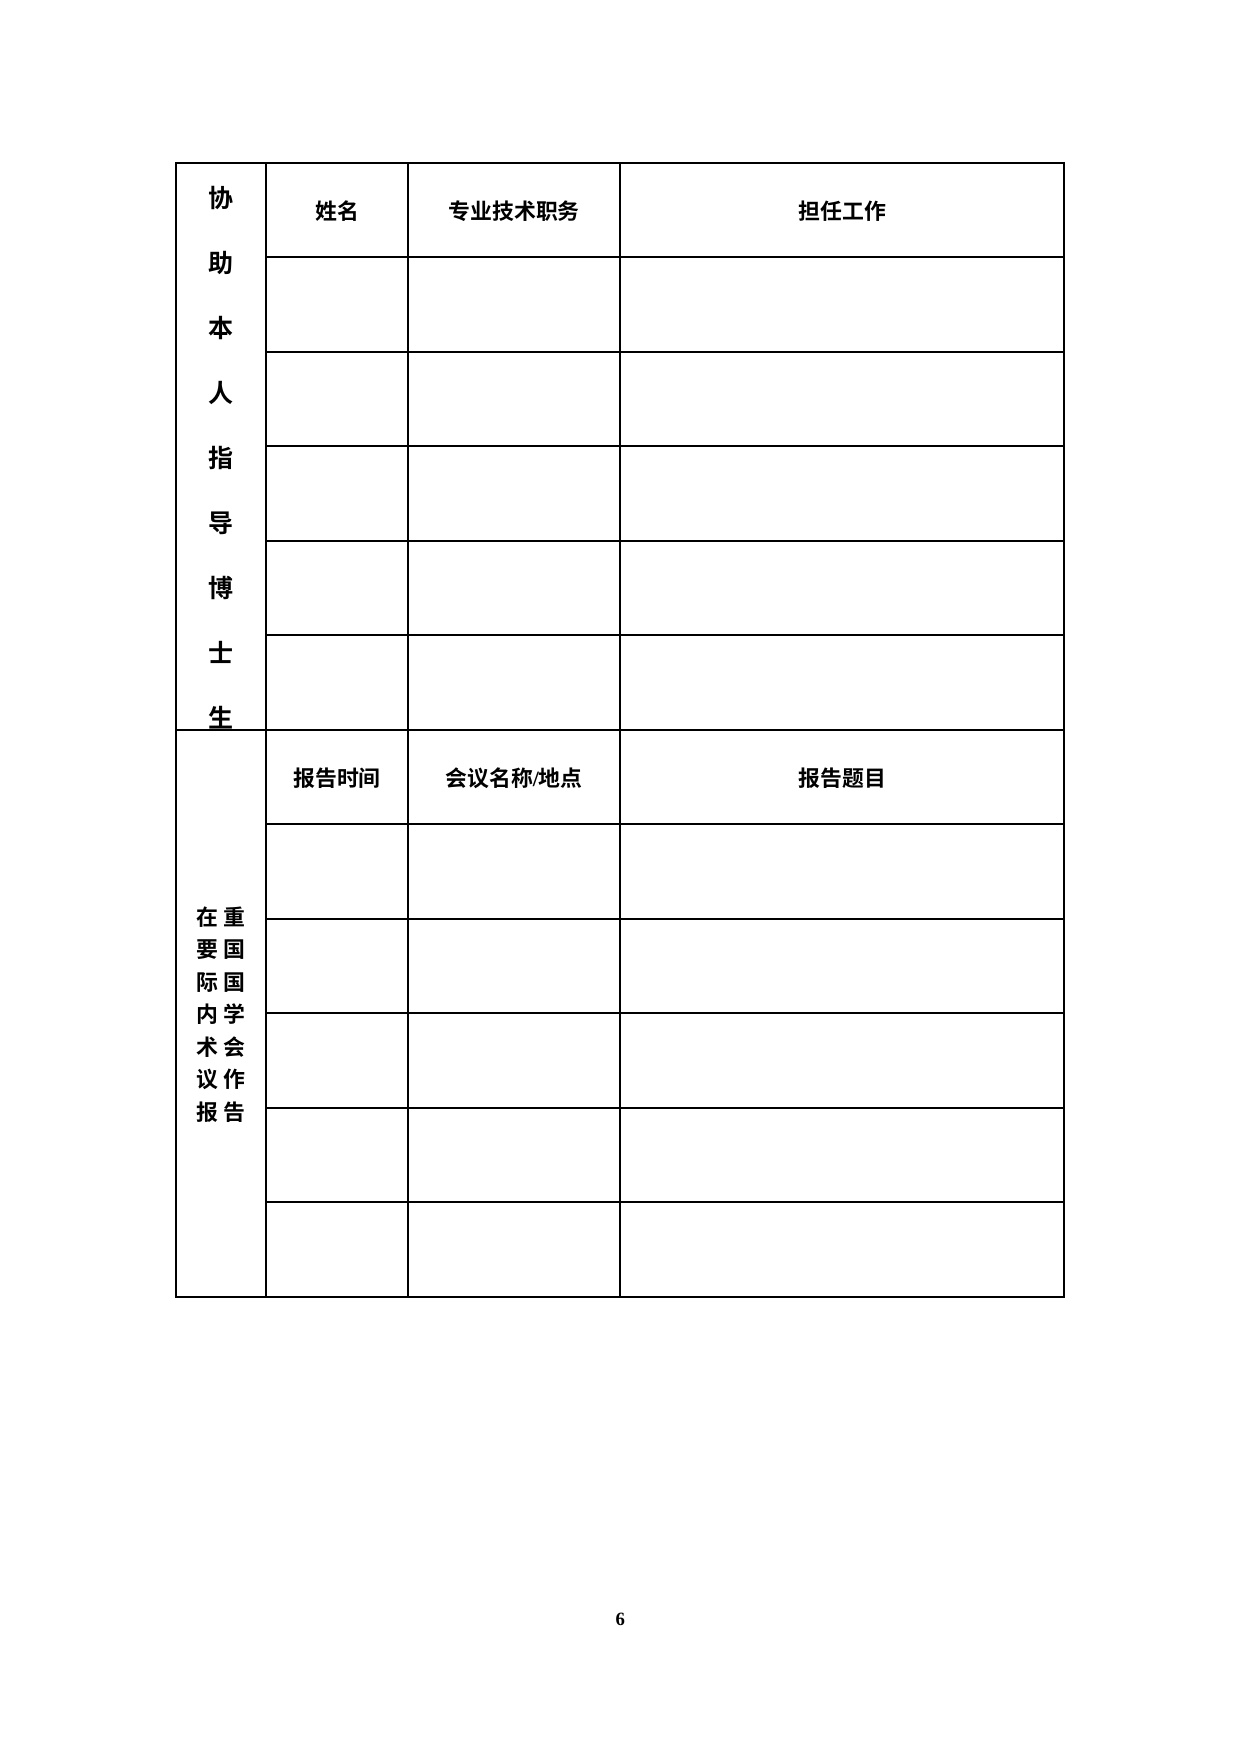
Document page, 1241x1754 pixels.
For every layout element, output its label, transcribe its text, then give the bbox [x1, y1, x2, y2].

table_cell [409, 258, 619, 351]
table_cell [621, 447, 1063, 540]
table_cell [409, 1014, 619, 1107]
table_cell [267, 1014, 407, 1107]
table_header 专业技术职务 [409, 164, 619, 256]
table_cell [409, 1109, 619, 1201]
table_cell [409, 447, 619, 540]
table_cell 会议名称/地点 [409, 731, 619, 823]
table_header 姓名 [267, 164, 407, 256]
table_cell [621, 353, 1063, 445]
table_cell [267, 542, 407, 634]
table_cell [621, 636, 1063, 729]
table_header 担任工作 [621, 164, 1063, 256]
table_cell [621, 1014, 1063, 1107]
table_cell [267, 636, 407, 729]
table_cell 报告题目 [621, 731, 1063, 823]
table_cell [621, 920, 1063, 1012]
table_cell 报告时间 [267, 731, 407, 823]
table_cell [267, 353, 407, 445]
table_cell [267, 447, 407, 540]
table_cell 在 重 要 国 际 国 内 学 术 会 议 作 报 告 [177, 731, 265, 1296]
table_cell [409, 825, 619, 918]
table_cell [409, 1203, 619, 1296]
table_cell [267, 825, 407, 918]
table_cell [409, 636, 619, 729]
table_cell [267, 1109, 407, 1201]
table_cell [621, 1109, 1063, 1201]
table_cell [267, 1203, 407, 1296]
table_cell [621, 542, 1063, 634]
table_cell [267, 258, 407, 351]
table_header 协 助 本 人 指 导 博 士 生 的 主 要 人 员 [177, 164, 265, 729]
table_cell [409, 353, 619, 445]
table_cell [409, 542, 619, 634]
table_cell [267, 920, 407, 1012]
table_cell [621, 825, 1063, 918]
table_cell [409, 920, 619, 1012]
table_cell [621, 1203, 1063, 1296]
table_cell [621, 258, 1063, 351]
